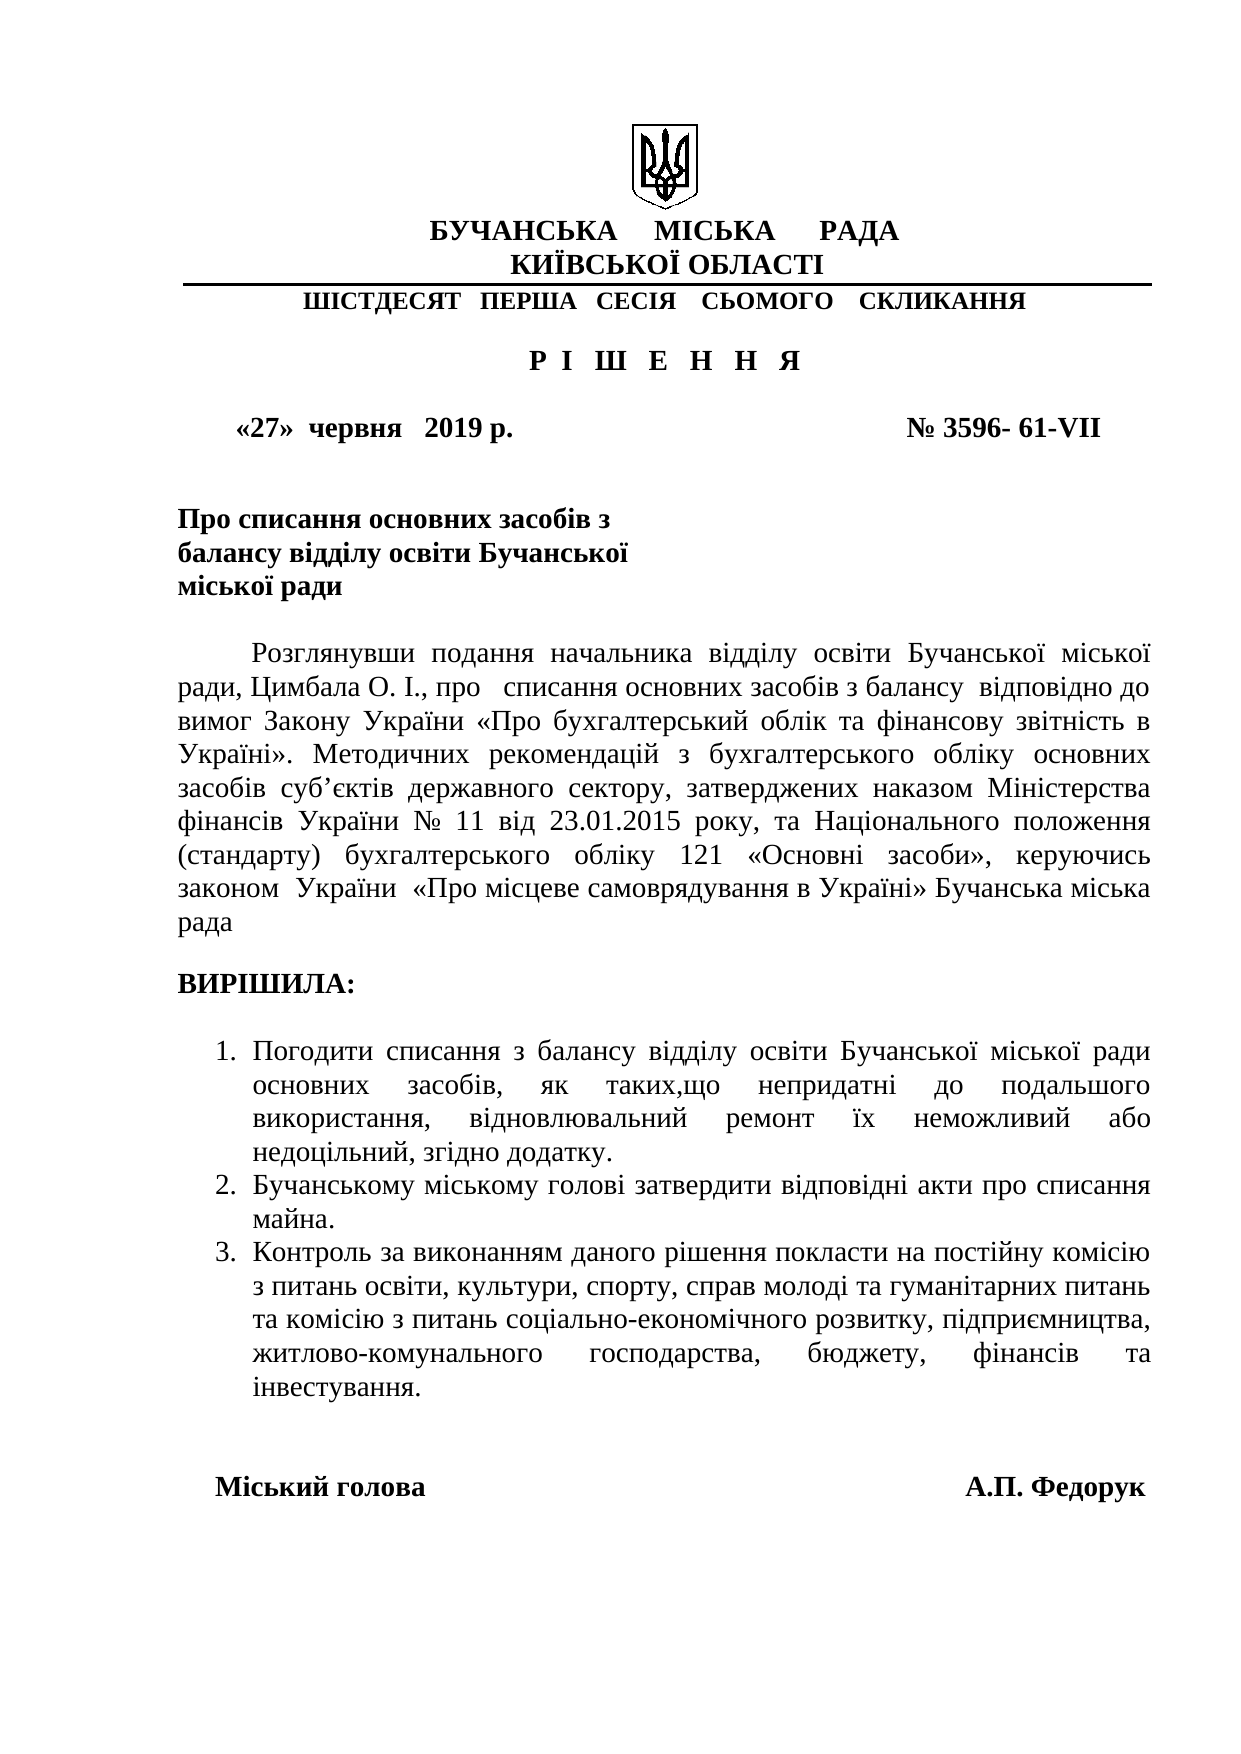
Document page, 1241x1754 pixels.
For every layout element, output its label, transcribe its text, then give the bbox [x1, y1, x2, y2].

subtitle Р І Ш Е Н Н Я [177, 343, 1152, 377]
text Про списання основних засобів з балансу відділу освіти Бучанської міської ради [177, 501, 702, 602]
text ШІСТДЕСЯТ ПЕРША СЕСІЯ СЬОМОГО СКЛИКАННЯ [177, 286, 1152, 314]
list Погодити списання з балансу відділу освіти Бучанської міської ради основних засобів, як таких,що непридатні до подальшого використання, відновлювальний ремонт їх неможливий або недоцільний, згідно додатку. [215, 1033, 1152, 1167]
list Бучанському міському голові затвердити відповідні акти про списання майна. [215, 1167, 1152, 1234]
subtitle КИЇВСЬКОЇ ОБЛАСТІ [183, 247, 1152, 283]
subtitle «27» червня 2019 р. № 3596- 61-VIІ [177, 410, 1152, 444]
text Розглянувши подання начальника відділу освіти Бучанської міської ради, Цимбала О. І., про списання основних засобів з балансу відповідно до вимог Закону України «Про бухгалтерський облік та фінансову звітність в Україні». Методичних рекомендацій з бухгалтерського обліку основних засобів суб’єктів державного сектору, затверджених наказом Міністерства фінансів України № 11 від 23.01.2015 року, та Національного положення (стандарту) бухгалтерського обліку 121 «Основні засоби», керуючись законом України «Про місцеве самоврядування в Україні» Бучанська міська рада [177, 636, 1152, 937]
text Міський голова А.П. Федорук [215, 1469, 1152, 1503]
list Контроль за виконанням даного рішення покласти на постійну комісію з питань освіти, культури, спорту, справ молоді та гуманітарних питань та комісію з питань соціально-економічного розвитку, підприємництва, житлово-комунального господарства, бюджету, фінансів та інвестування. [215, 1234, 1152, 1402]
text ВИРІШИЛА: [177, 966, 1152, 1000]
text БУЧАНСЬКА МІСЬКА РАДА [177, 213, 1152, 247]
